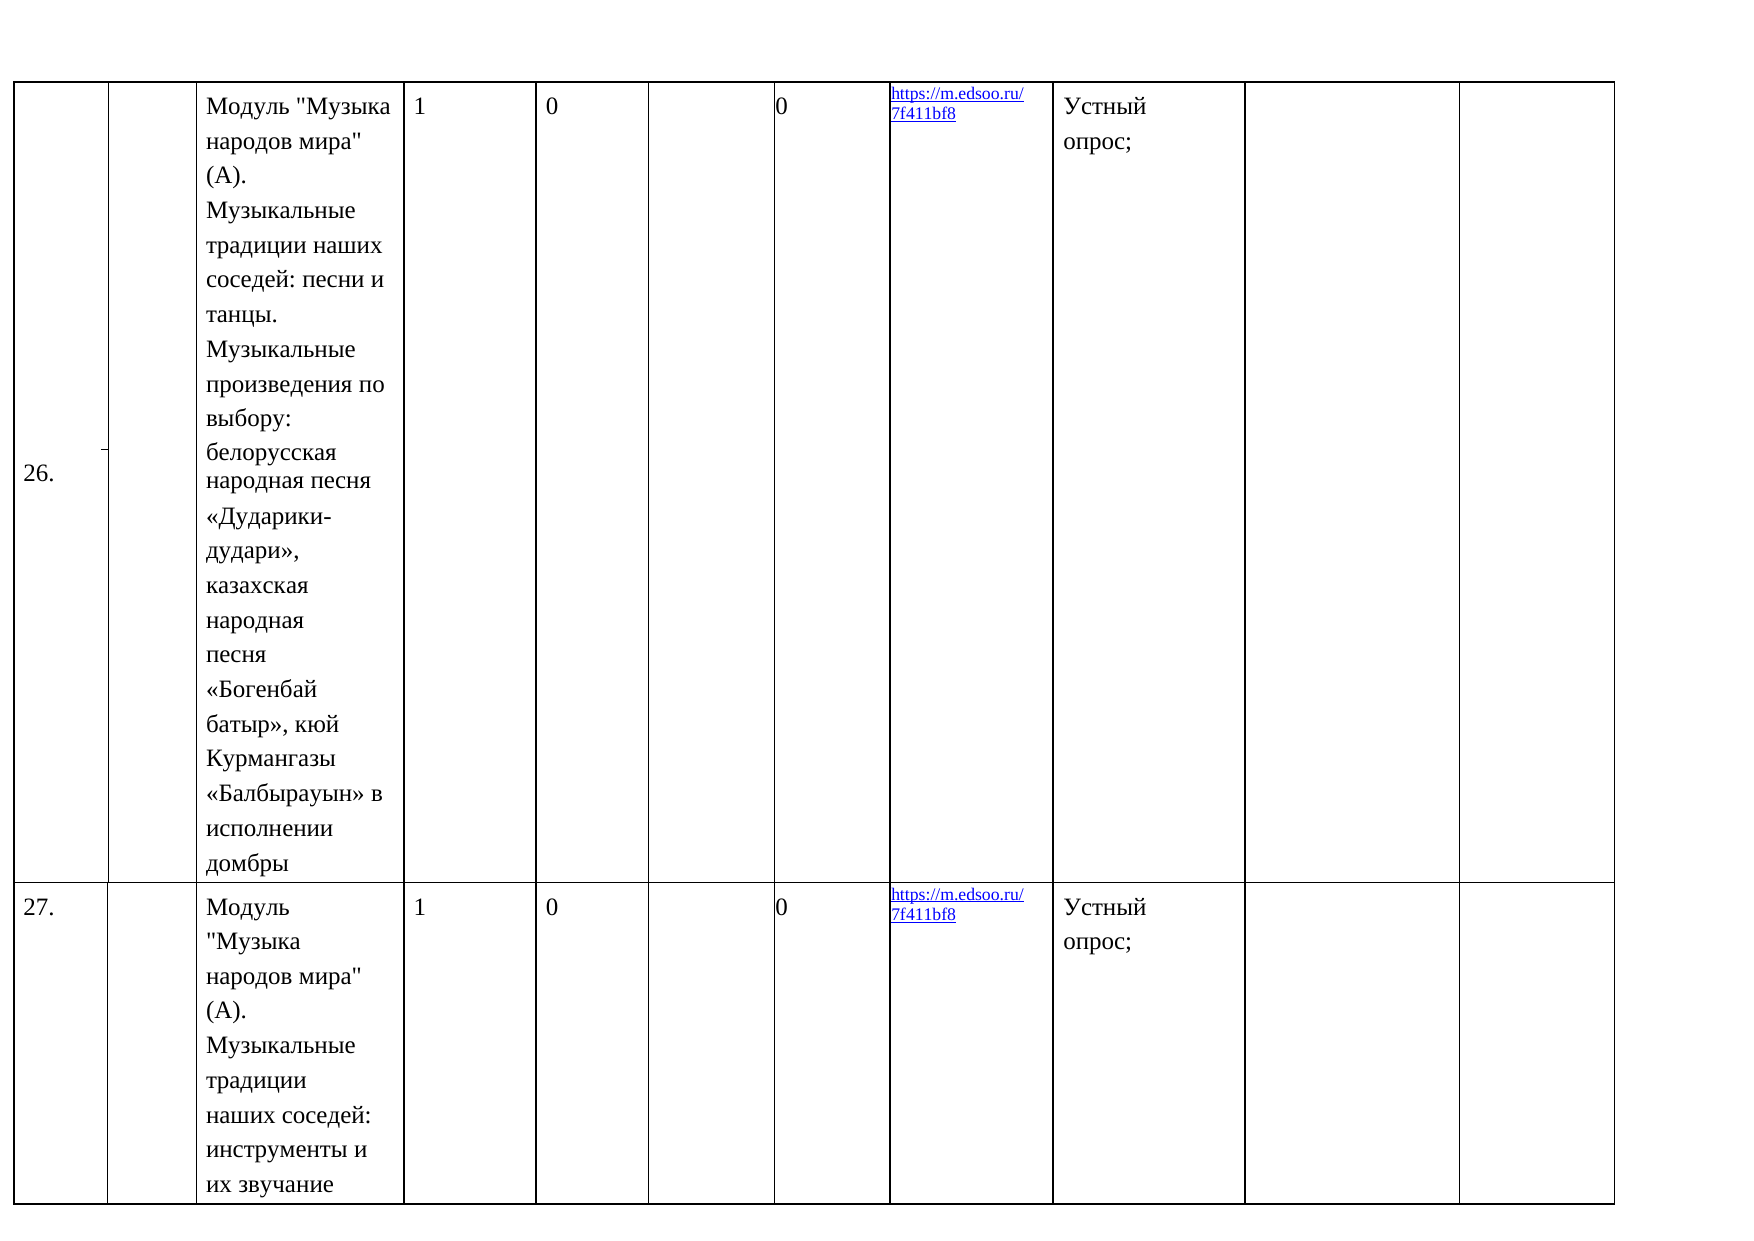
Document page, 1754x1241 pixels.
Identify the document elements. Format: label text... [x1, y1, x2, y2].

table_cell [108, 883, 196, 1203]
table_header 0 [775, 83, 889, 882]
table_header 0 [537, 83, 648, 882]
table_header [649, 83, 774, 882]
table_cell 0 [537, 883, 648, 1203]
table_cell 0 [775, 883, 889, 1203]
table_cell 1 [405, 883, 535, 1203]
table_header [1246, 83, 1459, 882]
table_header Модуль "Музыка народов мира" (А). Музыкальные традиции наших соседей: песни и танцы. Музыкальные произведения по выбору: белорусская народная песня «Дударики-дудари», казахская народная песня «Богенбай батыр», кюй Курмангазы «Балбырауын» в исполнении домбры [197, 83, 403, 882]
table_header [1460, 83, 1614, 882]
table_cell Устный опрос; [1054, 883, 1244, 1203]
table_header 26. [15, 83, 108, 882]
table_cell 27. [15, 883, 107, 1203]
table_cell [649, 883, 774, 1203]
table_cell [891, 883, 1052, 1203]
table_header https://m.edsoo.ru/7f411bf8 [891, 83, 1052, 882]
table_header 1 [405, 83, 535, 882]
table_header [109, 83, 196, 882]
table_cell Модуль "Музыка народов мира" (А). Музыкальные традиции наших соседей: инструменты и их звучание [197, 883, 403, 1203]
table_cell [1460, 883, 1614, 1203]
table_header Устный опрос; [1054, 83, 1244, 882]
table_cell [1246, 883, 1459, 1203]
